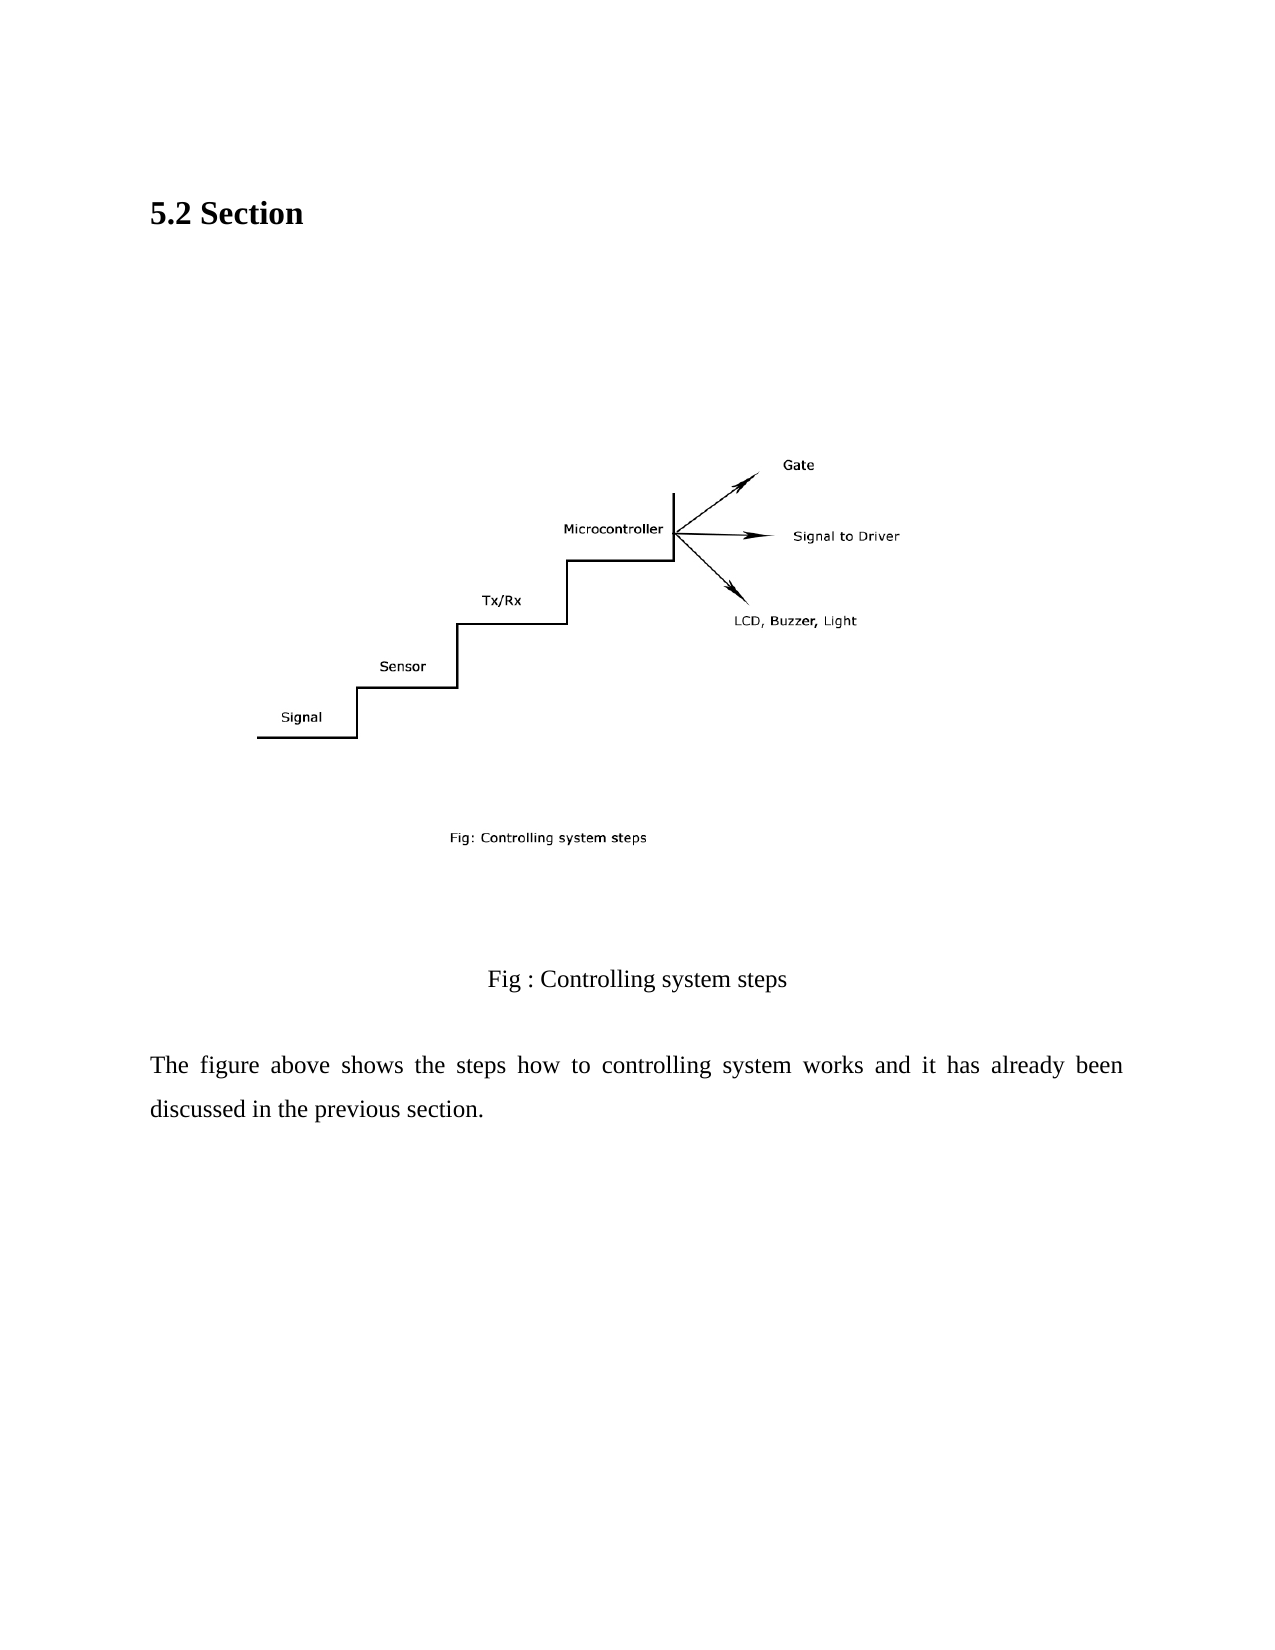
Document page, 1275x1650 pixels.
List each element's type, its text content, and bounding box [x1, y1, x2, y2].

text 5.2 Section [150, 193, 1125, 231]
picture [150, 250, 946, 907]
text The figure above shows the steps how to controlling system works and it has already been discussed in the previous section. [150, 1051, 1125, 1122]
text Fig : Controlling system steps [150, 964, 1125, 993]
